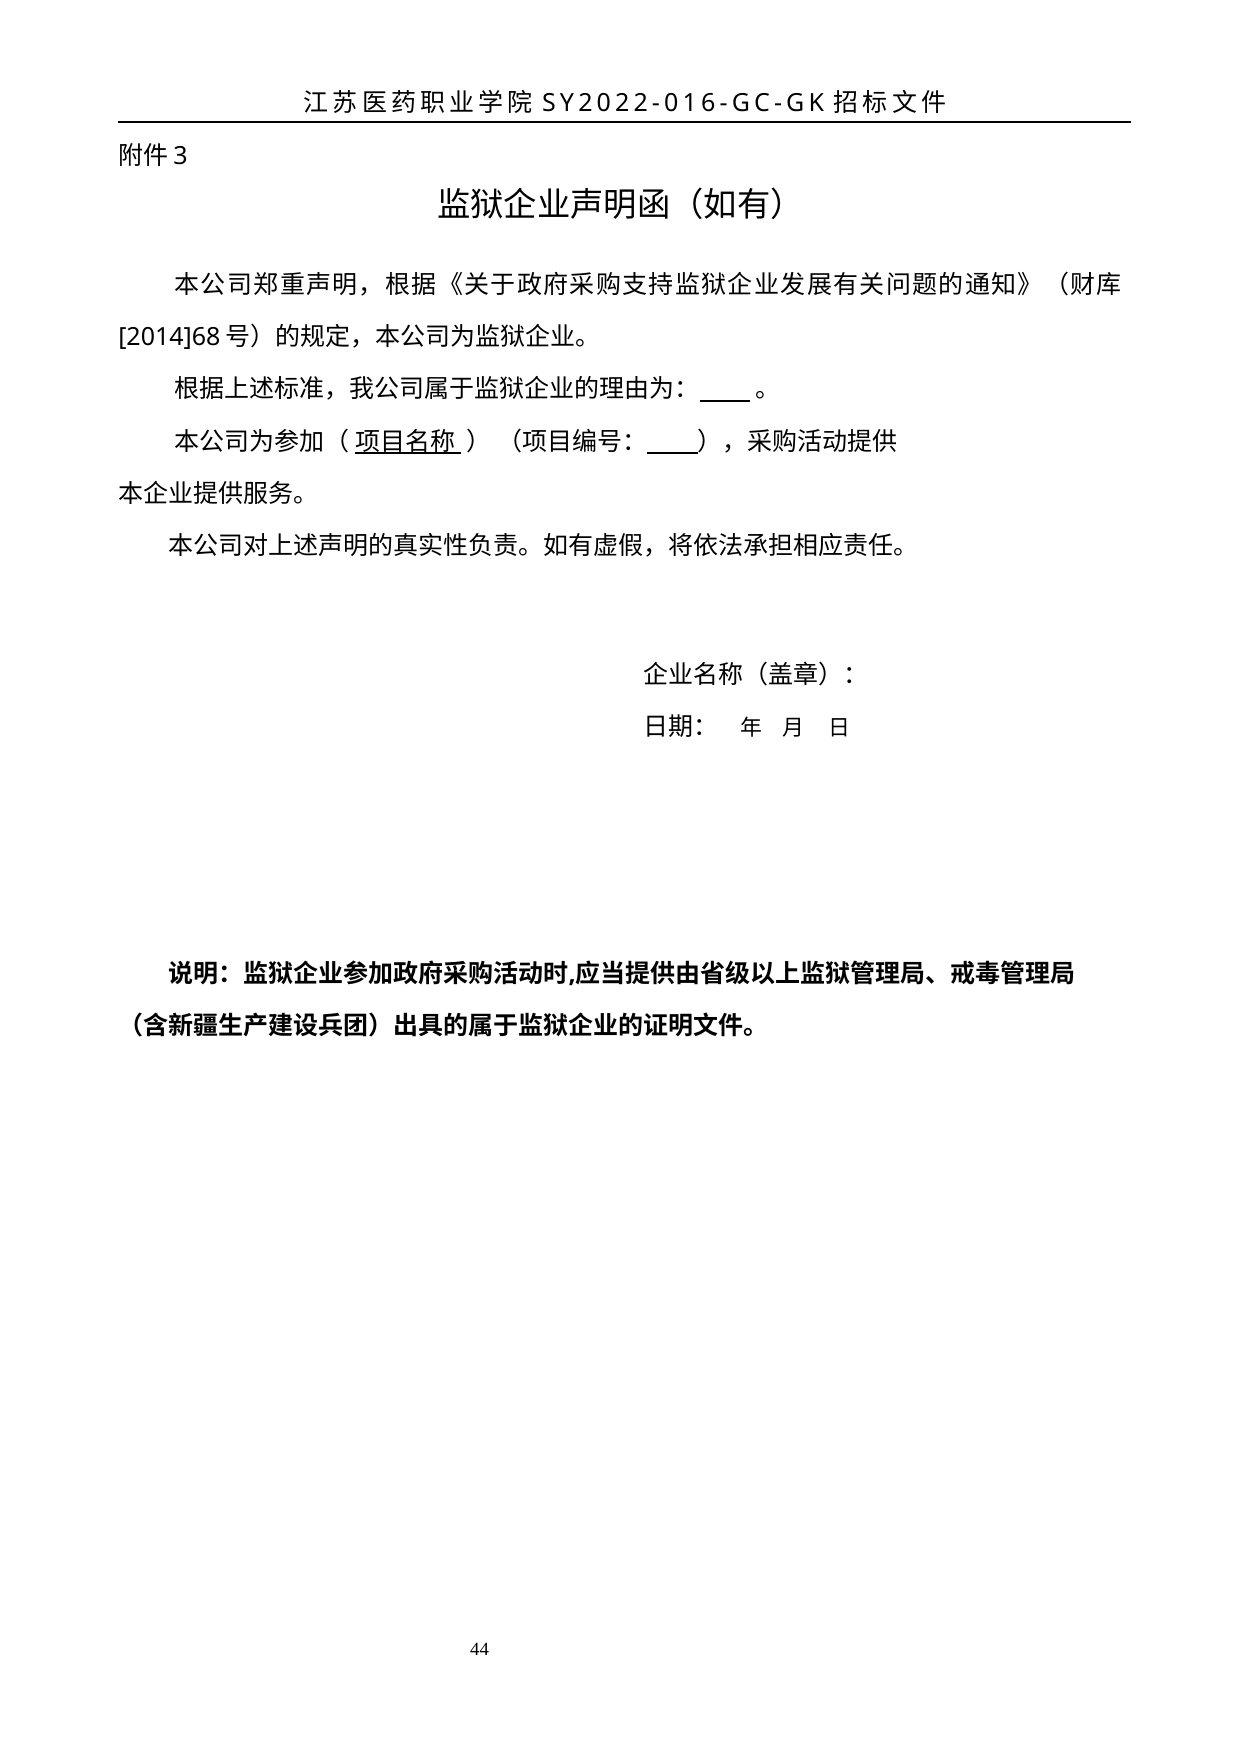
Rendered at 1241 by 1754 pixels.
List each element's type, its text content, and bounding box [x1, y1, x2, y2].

text 根据上述标准，我公司属于监狱企业的理由为： 。 [118, 356, 1122, 408]
text 企业名称（盖章）： [118, 642, 1122, 694]
text 本公司对上述声明的真实性负责。如有虚假，将依法承担相应责任。 [118, 512, 1122, 564]
text 说明：监狱企业参加政府采购活动时,应当提供由省级以上监狱管理局、戒毒管理局（含新疆生产建设兵团）出具的属于监狱企业的证明文件。 [118, 940, 1122, 1044]
text 本公司郑重声明，根据《关于政府采购支持监狱企业发展有关问题的通知》（财库[2014]68号）的规定，本公司为监狱企业。 [118, 252, 1122, 356]
text 附件3 [118, 123, 1122, 175]
text 日期： 年 月 日 [118, 694, 1122, 746]
text 监狱企业声明函（如有） [118, 175, 1122, 227]
text 本公司为参加（ 项目名称 ） （项目编号： ），采购活动提供 [118, 408, 1122, 460]
text 本企业提供服务。 [118, 460, 1122, 512]
